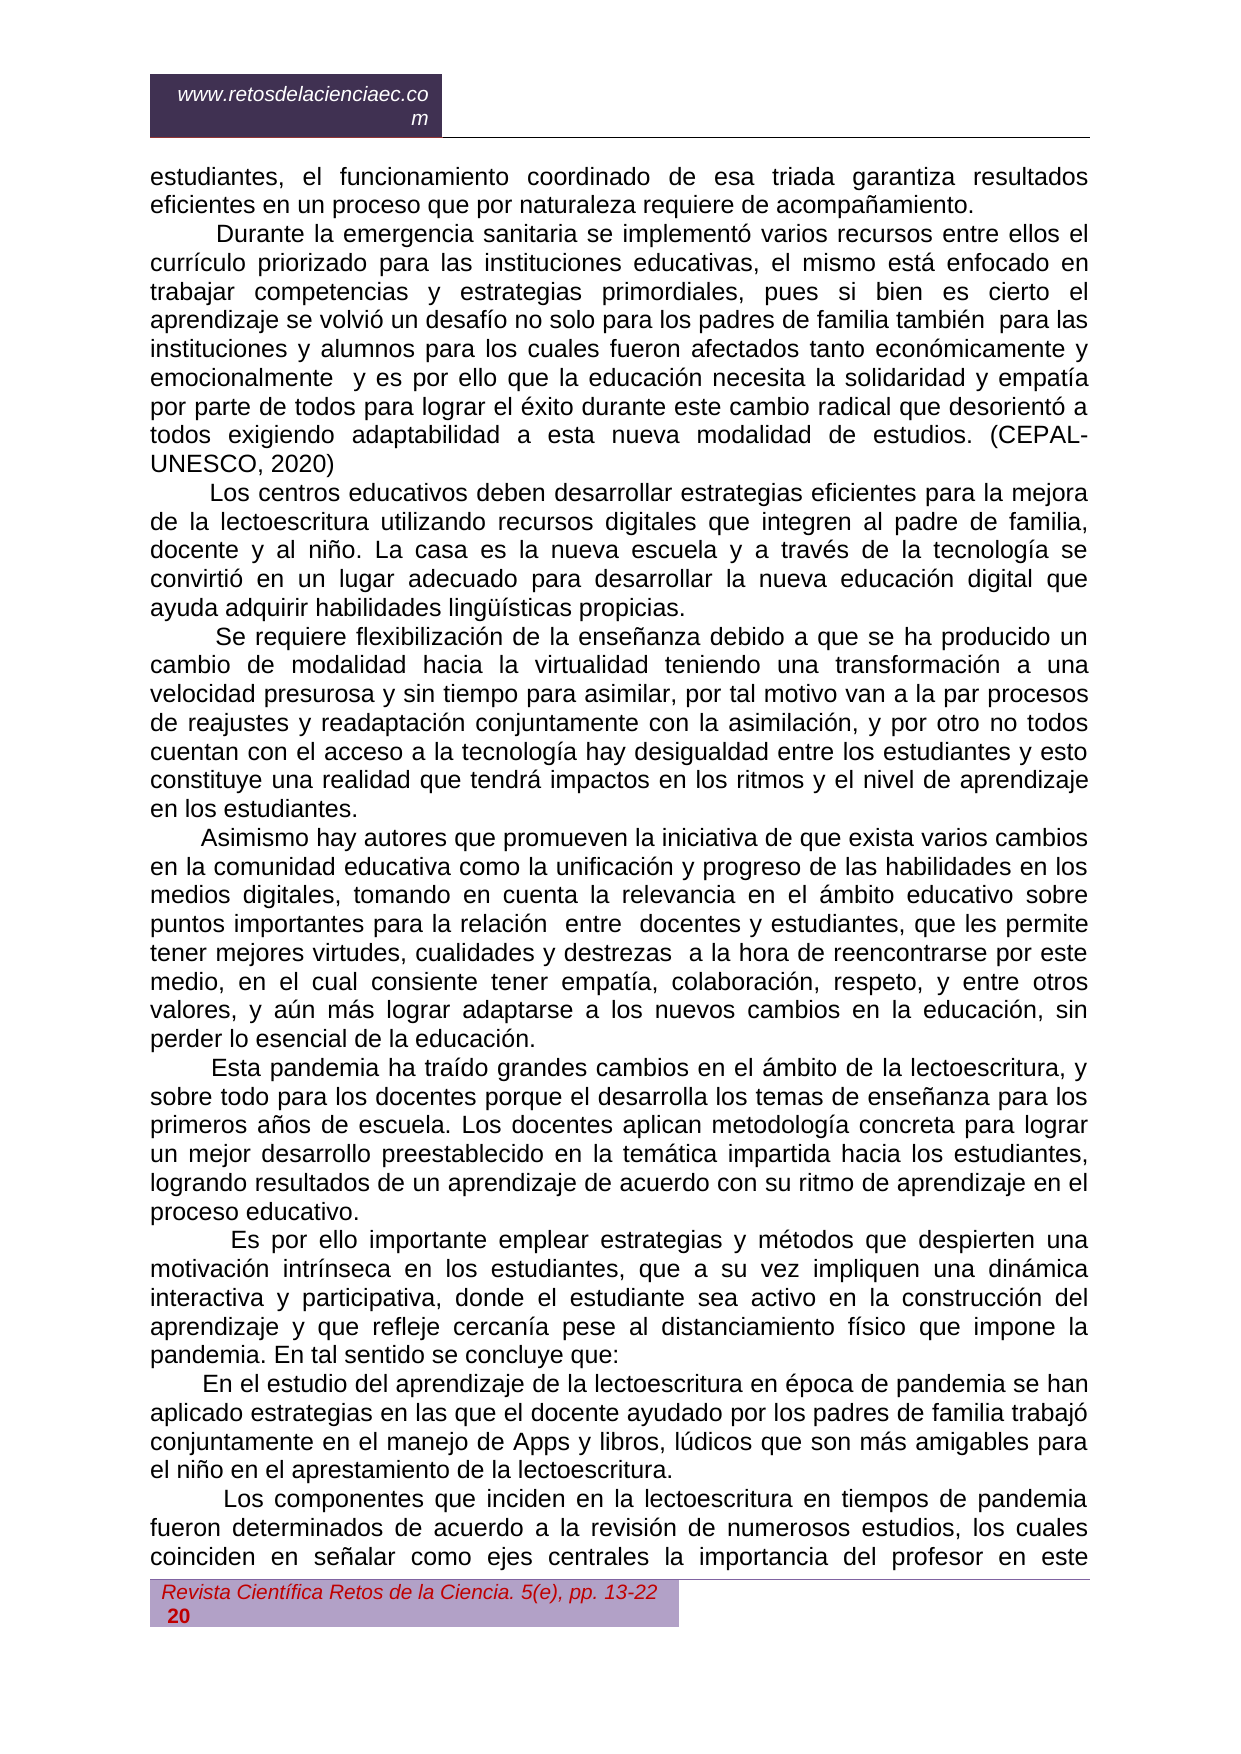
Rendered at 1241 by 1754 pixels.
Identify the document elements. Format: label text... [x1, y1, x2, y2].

text Los centros educativos deben desarrollar estrategias eficientes para la mejora de la lectoescritura utilizando recursos digitales que integren al padre de familia, docente y al niño. La casa es la nueva escuela y a través de la tecnología se convirtió en un lugar adecuado para desarrollar la nueva educación digital que ayuda adquirir habilidades lingüísticas propicias. [150, 478, 1090, 621]
text Asimismo hay autores que promueven la iniciativa de que exista varios cambios en la comunidad educativa como la unificación y progreso de las habilidades en los medios digitales, tomando en cuenta la relevancia en el ámbito educativo sobre puntos importantes para la relación entre docentes y estudiantes, que les permite tener mejores virtudes, cualidades y destrezas a la hora de reencontrarse por este medio, en el cual consiente tener empatía, colaboración, respeto, y entre otros valores, y aún más lograr adaptarse a los nuevos cambios en la educación, sin perder lo esencial de la educación. [150, 823, 1090, 1053]
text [150, 1484, 1090, 1570]
text Se requiere flexibilización de la enseñanza debido a que se ha producido un cambio de modalidad hacia la virtualidad teniendo una transformación a una velocidad presurosa y sin tiempo para asimilar, por tal motivo van a la par procesos de reajustes y readaptación conjuntamente con la asimilación, y por otro no todos cuentan con el acceso a la tecnología hay desigualdad entre los estudiantes y esto constituye una realidad que tendrá impactos en los ritmos y el nivel de aprendizaje en los estudiantes. [150, 621, 1090, 823]
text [150, 161, 1090, 219]
text Es por ello importante emplear estrategias y métodos que despierten una motivación intrínseca en los estudiantes, que a su vez impliquen una dinámica interactiva y participativa, donde el estudiante sea activo en la construcción del aprendizaje y que refleje cercanía pese al distanciamiento físico que impone la pandemia. En tal sentido se concluye que: [150, 1225, 1090, 1369]
text Durante la emergencia sanitaria se implementó varios recursos entre ellos el currículo priorizado para las instituciones educativas, el mismo está enfocado en trabajar competencias y estrategias primordiales, pues si bien es cierto el aprendizaje se volvió un desafío no solo para los padres de familia también para las instituciones y alumnos para los cuales fueron afectados tanto económicamente y emocionalmente y es por ello que la educación necesita la solidaridad y empatía por parte de todos para lograr el éxito durante este cambio radical que desorientó a todos exigiendo adaptabilidad a esta nueva modalidad de estudios. (CEPAL-UNESCO, 2020) [150, 219, 1090, 478]
text Esta pandemia ha traído grandes cambios en el ámbito de la lectoescritura, y sobre todo para los docentes porque el desarrolla los temas de enseñanza para los primeros años de escuela. Los docentes aplican metodología concreta para lograr un mejor desarrollo preestablecido en la temática impartida hacia los estudiantes, logrando resultados de un aprendizaje de acuerdo con su ritmo de aprendizaje en el proceso educativo. [150, 1053, 1090, 1225]
text En el estudio del aprendizaje de la lectoescritura en época de pandemia se han aplicado estrategias en las que el docente ayudado por los padres de familia trabajó conjuntamente en el manejo de Apps y libros, lúdicos que son más amigables para el niño en el aprestamiento de la lectoescritura. [150, 1369, 1090, 1484]
